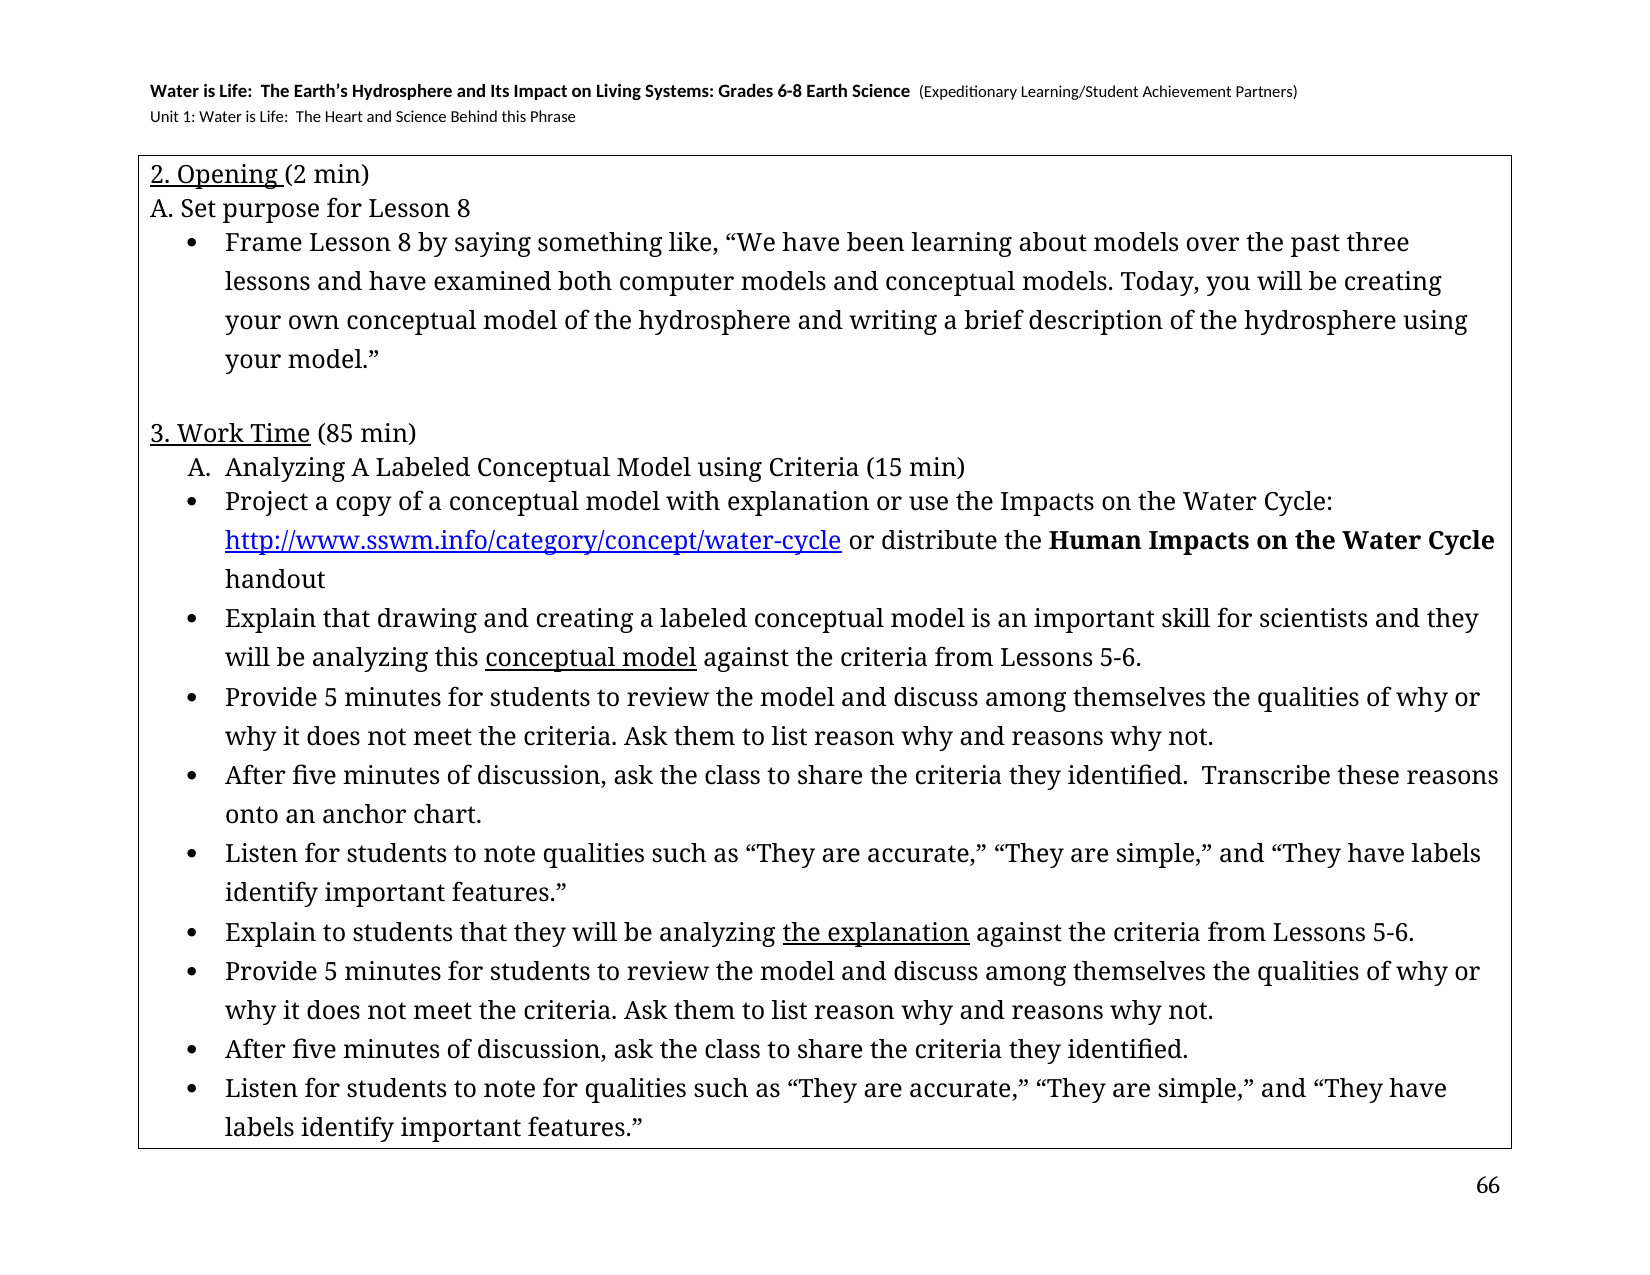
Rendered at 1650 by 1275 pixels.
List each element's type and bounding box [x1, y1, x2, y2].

table_cell [139, 156, 1511, 1148]
